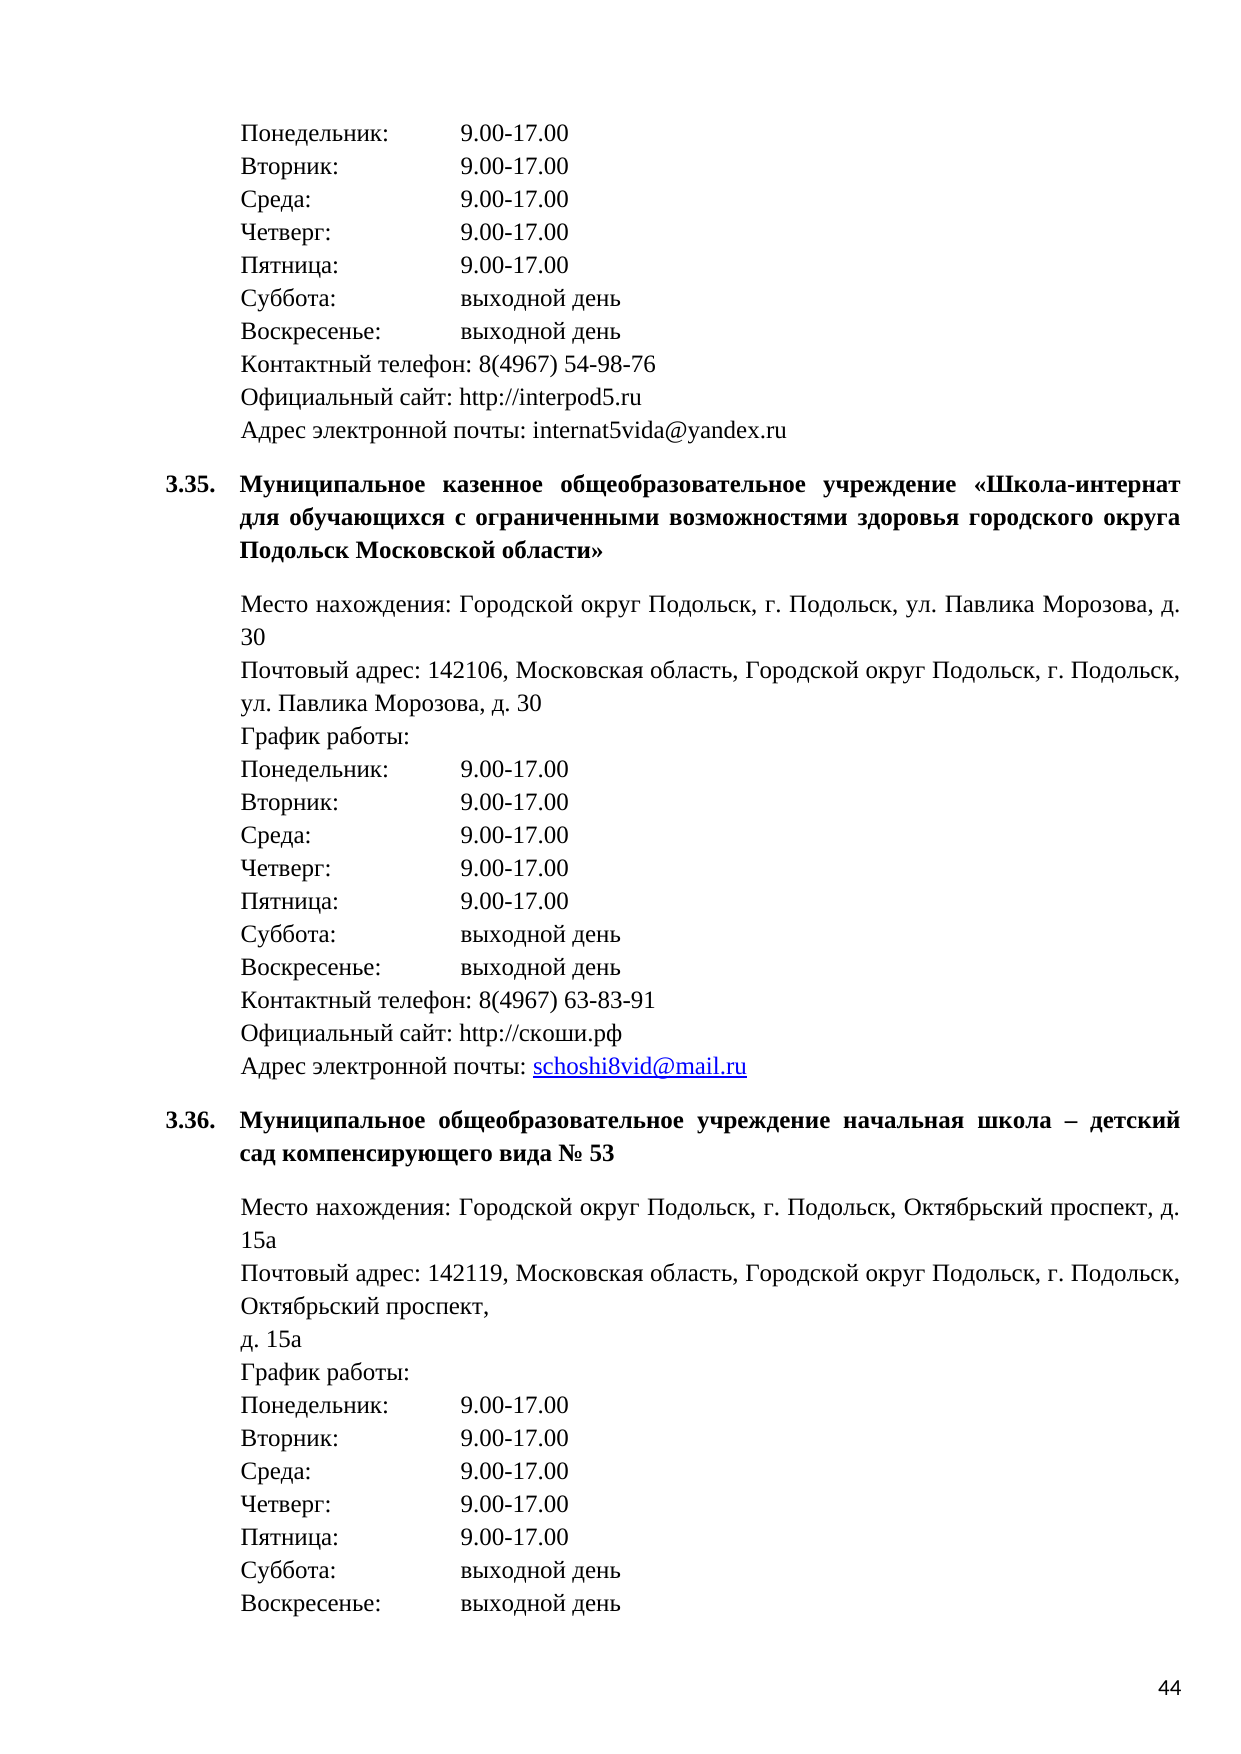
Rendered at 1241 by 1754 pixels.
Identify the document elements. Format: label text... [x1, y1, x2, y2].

list Пятница: 9.00-17.00 [240, 1522, 1181, 1551]
list Контактный телефон: 8(4967) 63-83-91 [240, 985, 1181, 1014]
list График работы: [240, 721, 1181, 750]
list Четверг: 9.00-17.00 [240, 853, 1181, 882]
list Официальный сайт: http://interpod5.ru [240, 382, 1181, 411]
list д. 15а [240, 1324, 1181, 1353]
list Воскресенье: выходной день [240, 952, 1181, 981]
list Место нахождения: Городской округ Подольск, г. Подольск, ул. Павлика Морозова, д. 30 [240, 589, 1181, 651]
list Понедельник: 9.00-17.00 [240, 118, 1181, 147]
list Понедельник: 9.00-17.00 [240, 1390, 1181, 1419]
list Пятница: 9.00-17.00 [240, 886, 1181, 915]
list Четверг: 9.00-17.00 [240, 1489, 1181, 1518]
list Вторник: 9.00-17.00 [240, 1423, 1181, 1452]
list Суббота: выходной день [240, 1555, 1181, 1584]
list Суббота: выходной день [240, 283, 1181, 312]
text 3.35. Муниципальное казенное общеобразовательное учреждение «Школа-интернат для обучающихся с ограниченными возможностями здоровья городского округа Подольск Московской области» [165, 469, 1181, 564]
list Среда: 9.00-17.00 [240, 184, 1181, 213]
list Среда: 9.00-17.00 [240, 820, 1181, 849]
list График работы: [240, 1357, 1181, 1386]
list Воскресенье: выходной день [240, 1588, 1181, 1617]
list Суббота: выходной день [240, 919, 1181, 948]
list Почтовый адрес: 142119, Московская область, Городской округ Подольск, г. Подольск, Октябрьский проспект, [240, 1258, 1181, 1320]
list Адрес электронной почты: schoshi8vid@mail.ru [240, 1051, 1181, 1080]
list Понедельник: 9.00-17.00 [240, 754, 1181, 783]
list Место нахождения: Городской округ Подольск, г. Подольск, Октябрьский проспект, д. 15а [240, 1192, 1181, 1254]
list Пятница: 9.00-17.00 [240, 250, 1181, 279]
list Вторник: 9.00-17.00 [240, 151, 1181, 180]
list Контактный телефон: 8(4967) 54-98-76 [240, 349, 1181, 378]
list Официальный сайт: http://скоши.рф [240, 1018, 1181, 1047]
list Четверг: 9.00-17.00 [240, 217, 1181, 246]
text 3.36. Муниципальное общеобразовательное учреждение начальная школа – детский сад компенсирующего вида № 53 [165, 1105, 1181, 1167]
list Воскресенье: выходной день [240, 316, 1181, 345]
list Среда: 9.00-17.00 [240, 1456, 1181, 1485]
list Адрес электронной почты: internat5vida@yandex.ru [240, 415, 1181, 444]
list Вторник: 9.00-17.00 [240, 787, 1181, 816]
list Почтовый адрес: 142106, Московская область, Городской округ Подольск, г. Подольск, ул. Павлика Морозова, д. 30 [240, 655, 1181, 717]
